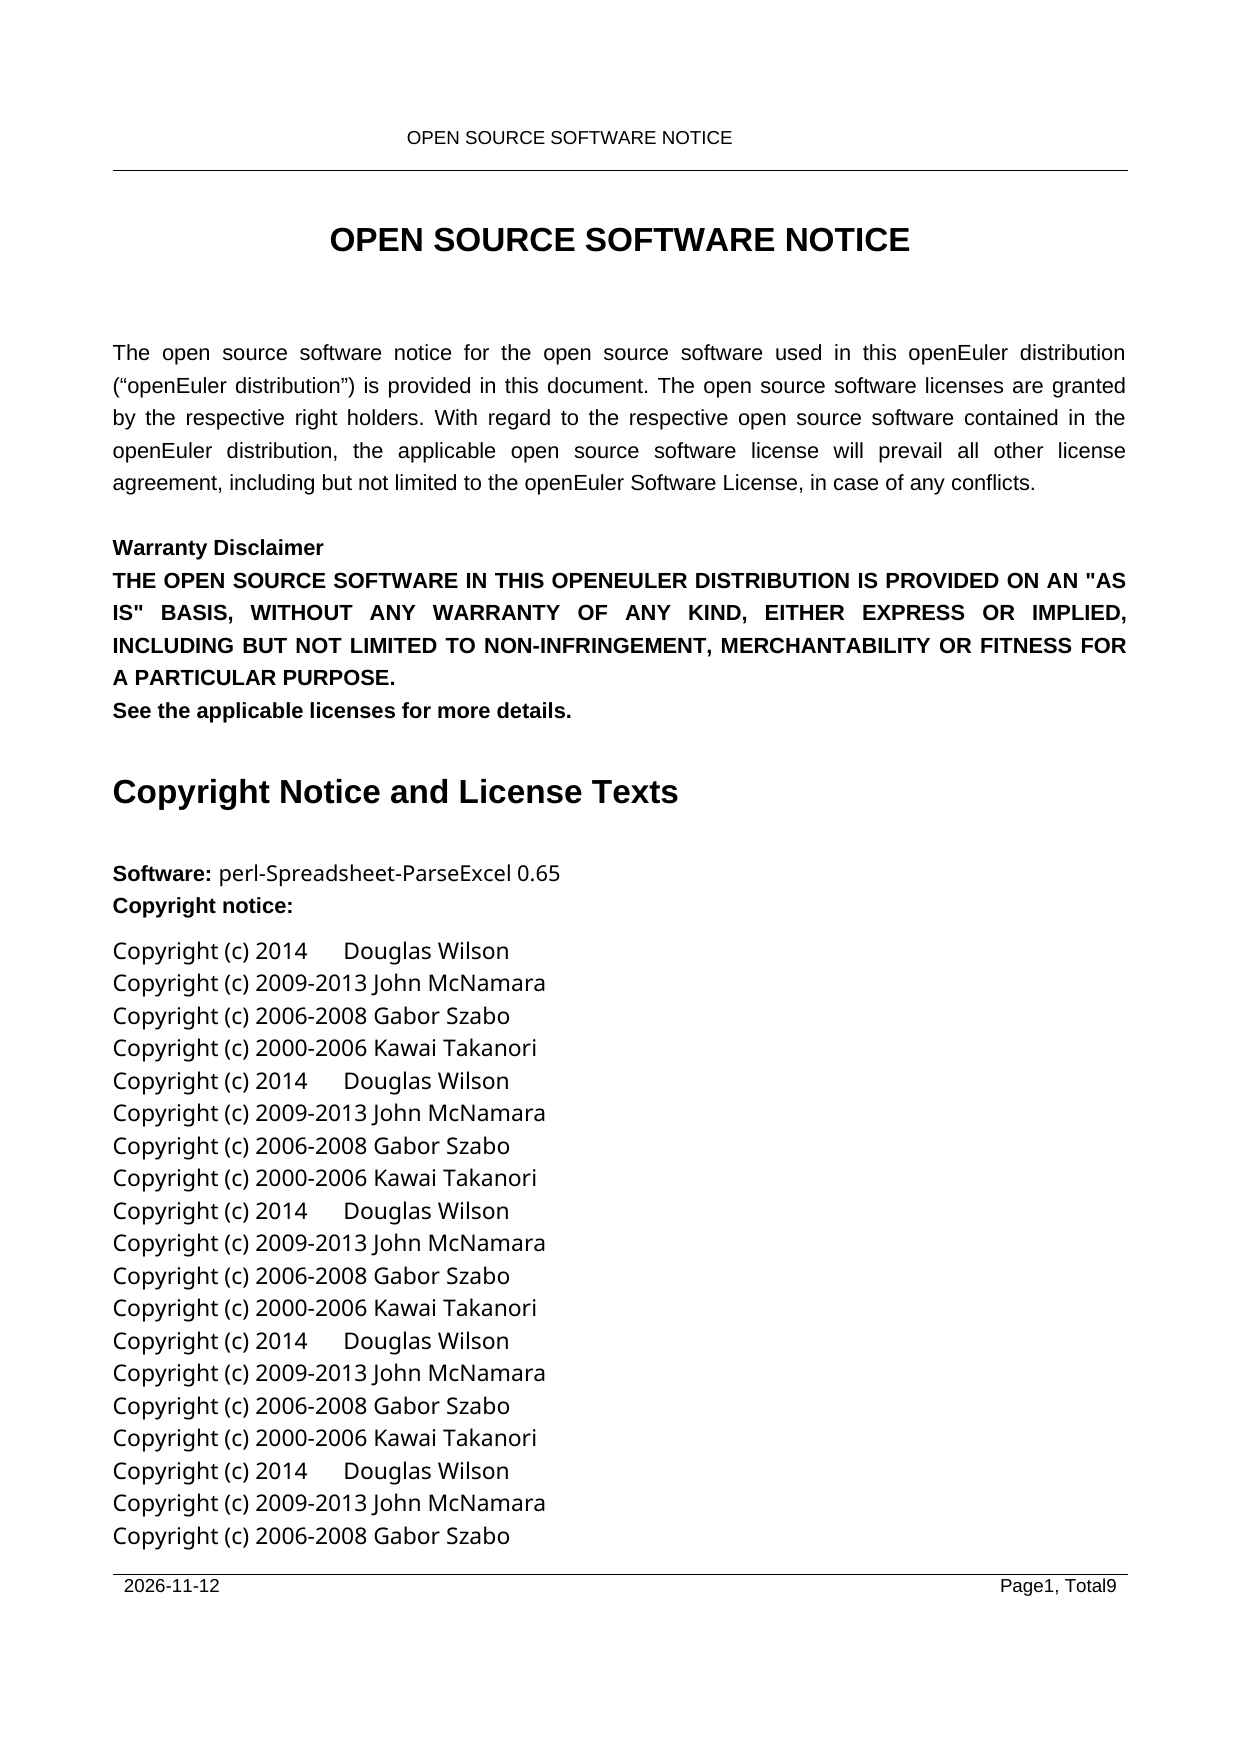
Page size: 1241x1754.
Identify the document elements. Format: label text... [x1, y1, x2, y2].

text Copyright (c) 2009-2013 John McNamara [112, 1356, 1128, 1389]
text Copyright (c) 2000-2006 Kawai Takanori [112, 1421, 1128, 1454]
text Copyright (c) 2009-2013 John McNamara [112, 1096, 1128, 1129]
text Copyright (c) 2000-2006 Kawai Takanori [112, 1291, 1128, 1324]
text THE OPEN SOURCE SOFTWARE IN THIS OPENEULER DISTRIBUTION IS PROVIDED ON AN "AS IS" BASIS, WITHOUT ANY WARRANTY OF ANY KIND, EITHER EXPRESS OR IMPLIED, INCLUDING BUT NOT LIMITED TO NON-INFRINGEMENT, MERCHANTABILITY OR FITNESS FOR A PARTICULAR PURPOSE. See the applicable licenses for more details. [112, 564, 1128, 726]
text Copyright Notice and License Texts [112, 759, 1128, 824]
title Software: perl-Spreadsheet-ParseExcel 0.65 [112, 856, 1128, 889]
text Copyright (c) 2009-2013 John McNamara [112, 966, 1128, 999]
text Copyright (c) 2000-2006 Kawai Takanori [112, 1161, 1128, 1194]
text Copyright (c) 2006-2008 Gabor Szabo [112, 1129, 1128, 1161]
text Copyright (c) 2009-2013 John McNamara [112, 1486, 1128, 1519]
text Copyright (c) 2014 Douglas Wilson [112, 1454, 1128, 1486]
text Copyright (c) 2014 Douglas Wilson [112, 934, 1128, 966]
text The open source software notice for the open source software used in this openEuler distribution (“openEuler distribution”) is provided in this document. The open source software licenses are granted by the respective right holders. With regard to the respective open source software contained in the openEuler distribution, the applicable open source software license will prevail all other license agreement, including but not limited to the openEuler Software License, in case of any conflicts. [112, 336, 1128, 499]
text Copyright (c) 2014 Douglas Wilson [112, 1064, 1128, 1096]
text Copyright (c) 2014 Douglas Wilson [112, 1324, 1128, 1356]
text Copyright notice: [112, 889, 1128, 921]
text Copyright (c) 2000-2006 Kawai Takanori [112, 1031, 1128, 1064]
text Copyright (c) 2006-2008 Gabor Szabo [112, 1259, 1128, 1291]
text Copyright (c) 2006-2008 Gabor Szabo [112, 1389, 1128, 1421]
text OPEN SOURCE SOFTWARE NOTICE [112, 206, 1128, 271]
text Copyright (c) 2006-2008 Gabor Szabo [112, 1519, 1128, 1551]
text Copyright (c) 2014 Douglas Wilson [112, 1194, 1128, 1226]
text Copyright (c) 2006-2008 Gabor Szabo [112, 999, 1128, 1031]
text Copyright (c) 2009-2013 John McNamara [112, 1226, 1128, 1259]
text Warranty Disclaimer [112, 531, 1128, 564]
